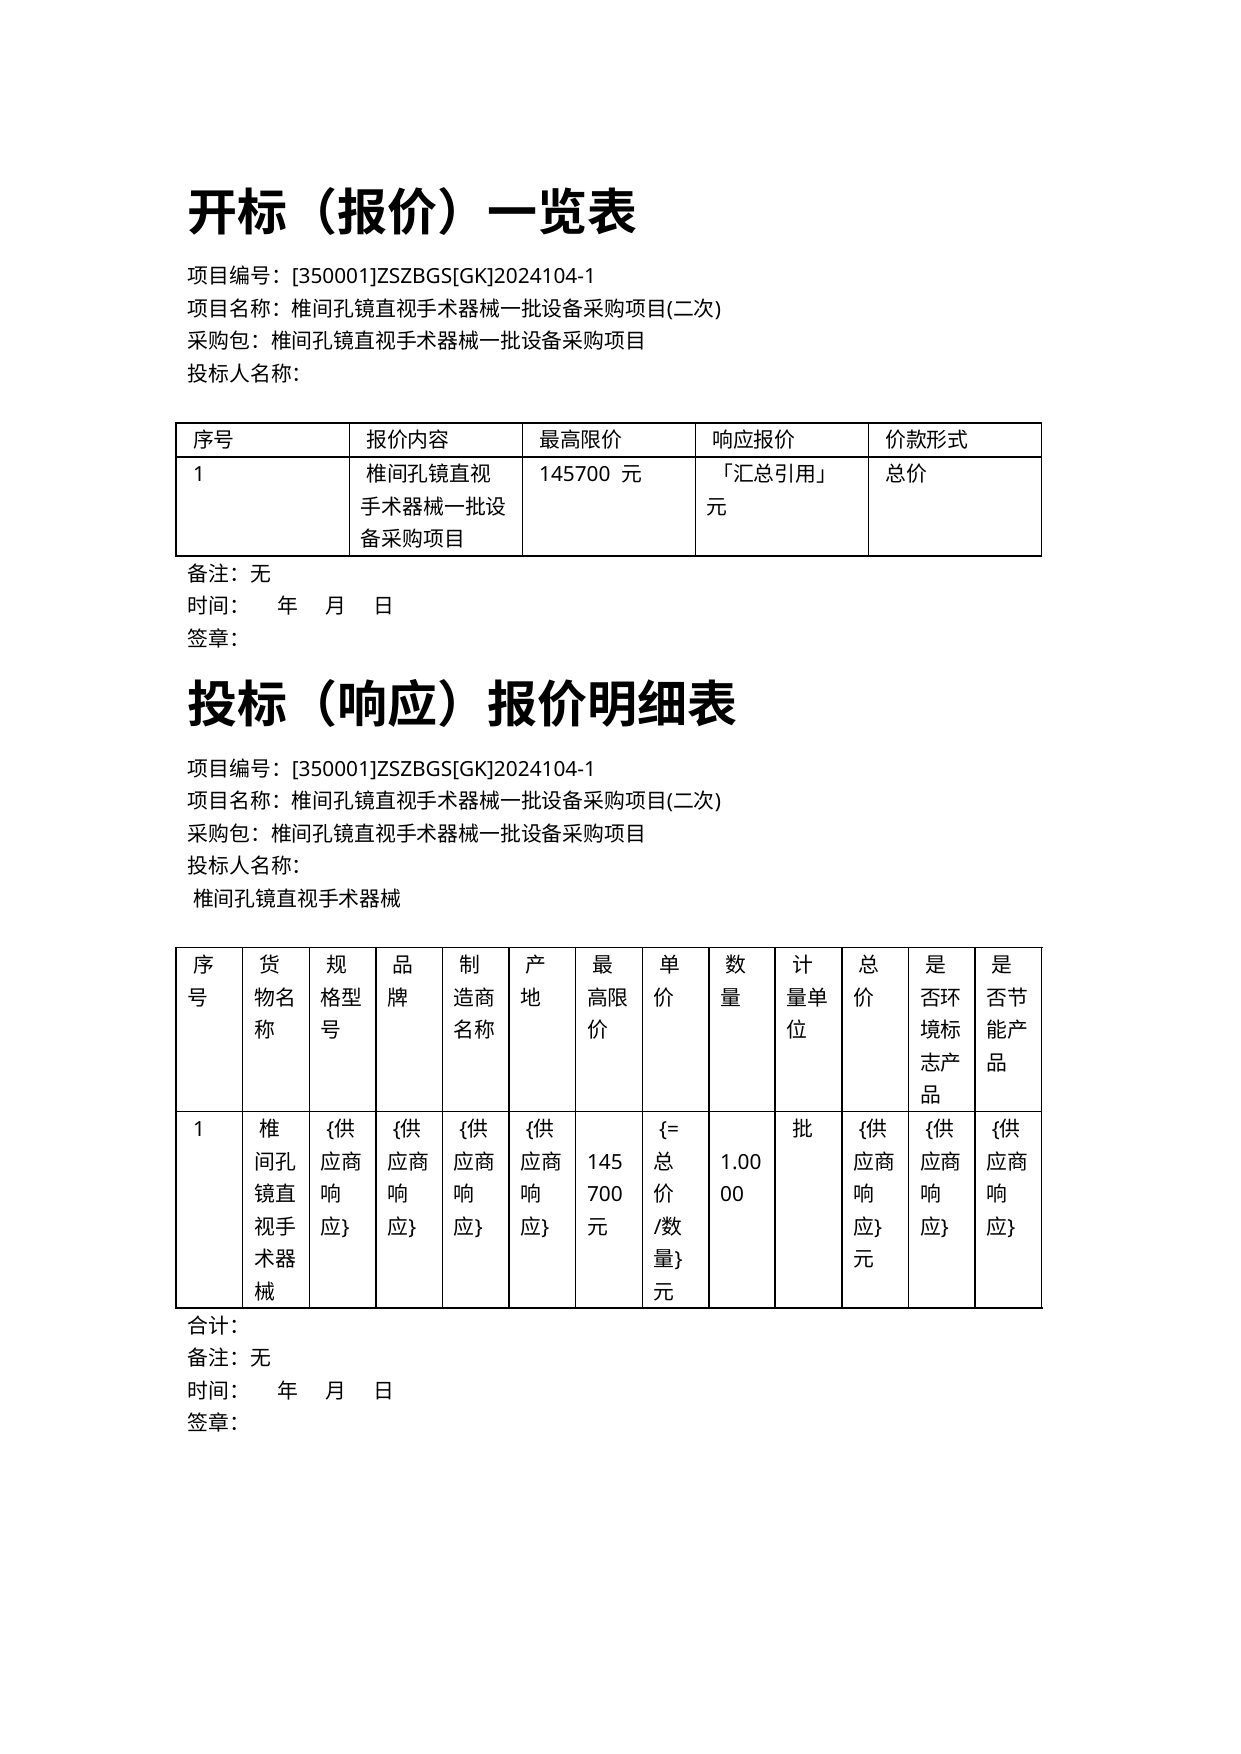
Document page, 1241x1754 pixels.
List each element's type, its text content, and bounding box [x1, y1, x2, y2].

text 采购包：椎间孔镜直视手术器械一批设备采购项目 [187, 324, 1053, 357]
text 投标人名称： [187, 849, 1053, 882]
table_header 数量 [710, 948, 774, 1111]
text 投标（响应）报价明细表 [187, 654, 1053, 752]
table_cell 1.0000 [710, 1112, 774, 1307]
table_header 报价内容 [350, 424, 522, 456]
table_header 产地 [510, 948, 575, 1111]
table_header 品牌 [377, 948, 442, 1111]
table_header 最高限价 [523, 424, 695, 456]
table_header 最高限价 [576, 948, 642, 1111]
text 项目名称：椎间孔镜直视手术器械一批设备采购项目(二次) [187, 292, 1053, 324]
table_header 是否节能产品 [976, 948, 1041, 1111]
table_header 货物名称 [243, 948, 309, 1111]
table_cell 1 [177, 1112, 242, 1307]
text 项目名称：椎间孔镜直视手术器械一批设备采购项目(二次) [187, 784, 1053, 817]
table_header 总价 [843, 948, 908, 1111]
text 合计： [187, 1309, 1053, 1341]
table_cell {供应商响应} [310, 1112, 375, 1307]
table_cell {=总价/数量} 元 [643, 1112, 708, 1307]
text 椎间孔镜直视手术器械 [187, 882, 1053, 914]
table_cell {供应商响应} [909, 1112, 974, 1307]
text 签章： [187, 1406, 1053, 1439]
text 备注：无 [187, 1341, 1053, 1374]
text 签章： [187, 622, 1053, 654]
text 开标（报价）一览表 [187, 162, 1053, 259]
text 投标人名称： [187, 357, 1053, 389]
table_header 规格型号 [310, 948, 375, 1111]
table_cell 椎间孔镜直视手术器械 [243, 1112, 309, 1307]
table_cell {供应商响应} [510, 1112, 575, 1307]
table_cell {供应商响应} [377, 1112, 442, 1307]
table_cell 批 [776, 1112, 841, 1307]
table_header 制造商名称 [443, 948, 508, 1111]
text 时间： 年 月 日 [187, 1374, 1053, 1406]
text 备注：无 [187, 557, 1053, 589]
table_header 计量单位 [776, 948, 841, 1111]
table_cell 总价 [869, 458, 1041, 555]
table_header 单价 [643, 948, 708, 1111]
table_header 是否环境标志产品 [909, 948, 974, 1111]
table_header 序号 [177, 424, 349, 456]
table_cell 椎间孔镜直视手术器械一批设备采购项目 [350, 458, 522, 555]
table_header 响应报价 [696, 424, 868, 456]
table_cell 145700 元 [523, 458, 695, 555]
table_cell 145700 元 [576, 1112, 642, 1307]
table_cell 「汇总引用」 元 [696, 458, 868, 555]
text 时间： 年 月 日 [187, 589, 1053, 622]
text 采购包：椎间孔镜直视手术器械一批设备采购项目 [187, 817, 1053, 849]
text 项目编号：[350001]ZSZBGS[GK]2024104-1 [187, 752, 1053, 784]
table_cell {供应商响应} [976, 1112, 1041, 1307]
text 项目编号：[350001]ZSZBGS[GK]2024104-1 [187, 259, 1053, 292]
table_cell {供应商响应} 元 [843, 1112, 908, 1307]
table_header 价款形式 [869, 424, 1041, 456]
table_header 序号 [177, 948, 242, 1111]
table_cell {供应商响应} [443, 1112, 508, 1307]
table_cell 1 [177, 458, 349, 555]
